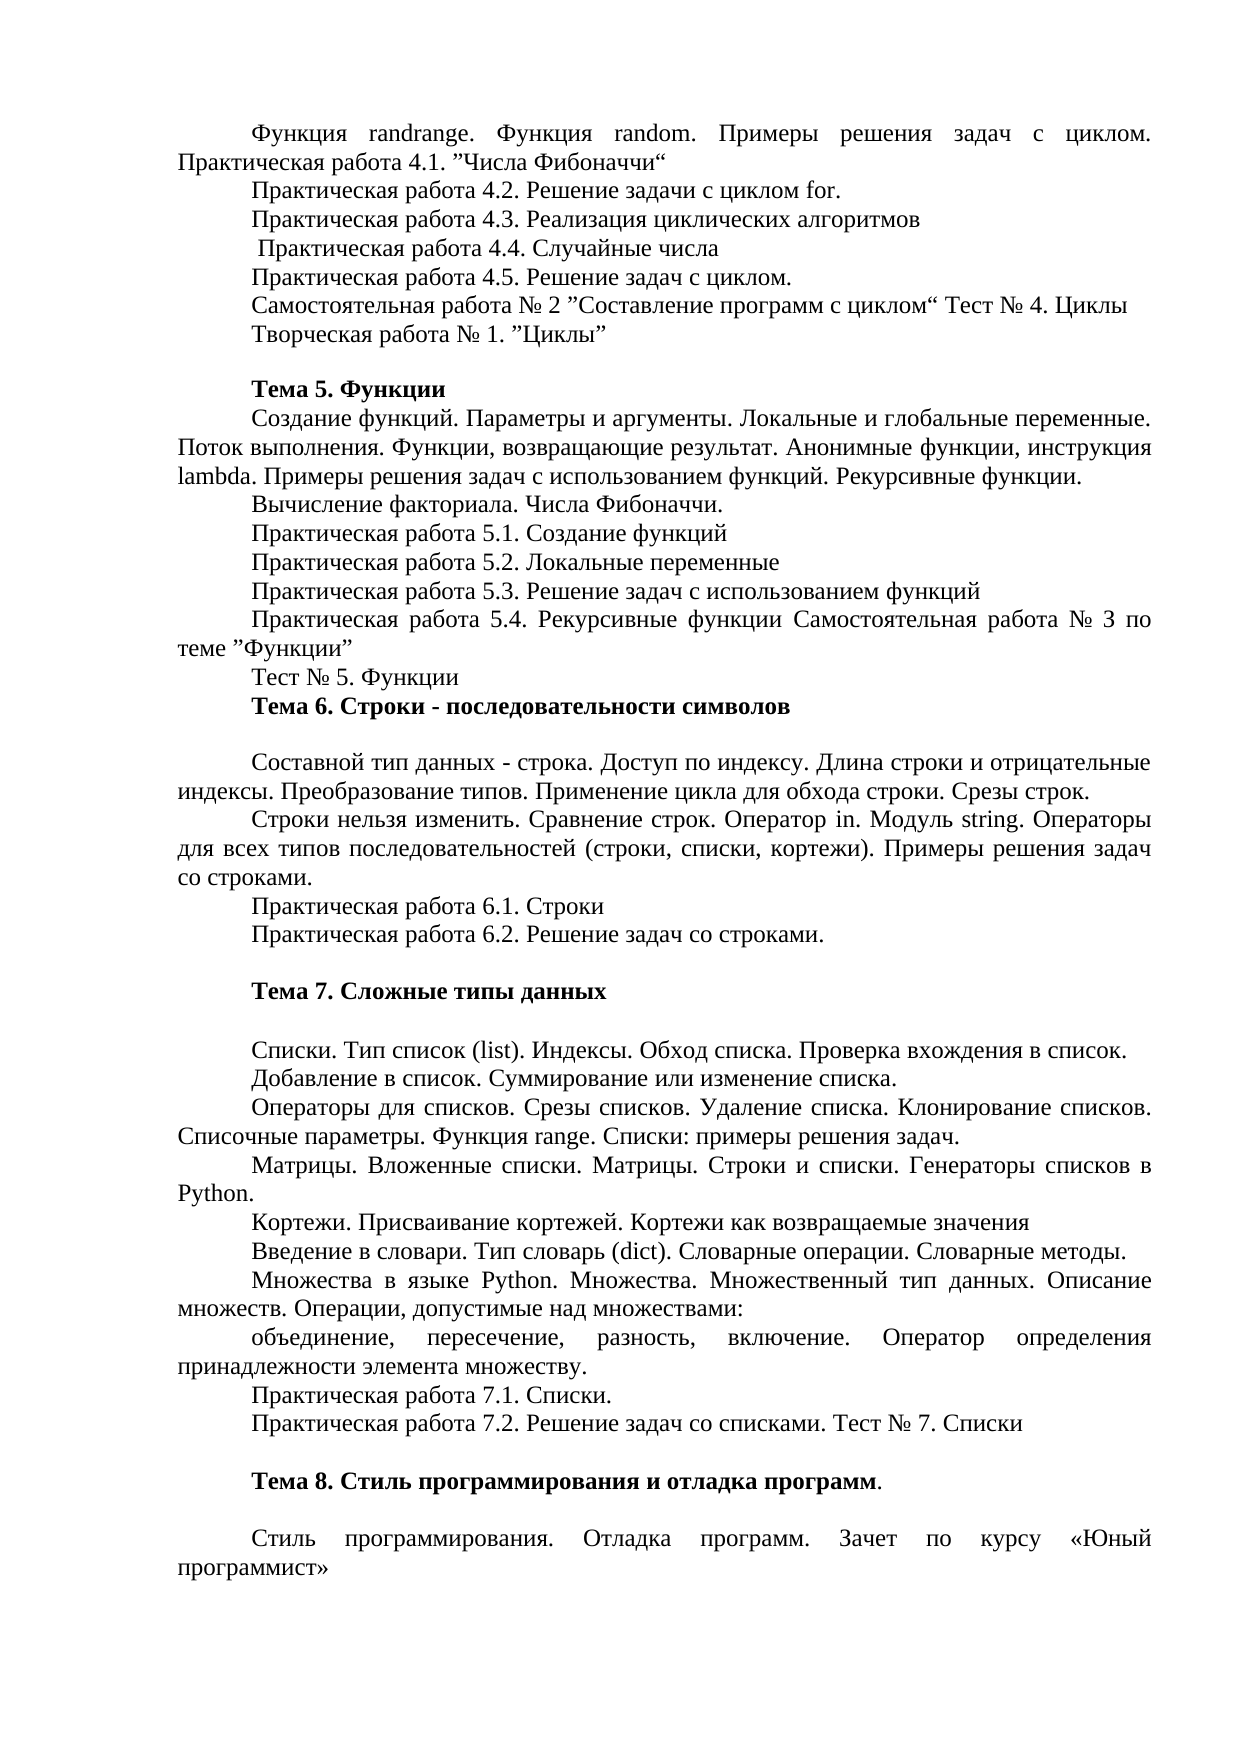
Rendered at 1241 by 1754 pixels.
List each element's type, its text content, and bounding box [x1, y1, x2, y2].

text Множества в языке Python. Множества. Множественный тип данных. Описание множеств. Операции, допустимые над множествами: [177, 1265, 1152, 1322]
text Практическая работа 6.1. Строки [177, 891, 1152, 919]
subtitle Тема 7. Сложные типы данных [177, 976, 1152, 1005]
text Практическая работа 5.1. Создание функций [177, 518, 1152, 547]
text Самостоятельная работа № 2 ”Составление программ с циклом“ Тест № 4. Циклы [177, 291, 1152, 319]
text Практическая работа 4.3. Реализация циклических алгоритмов [177, 204, 1152, 233]
text Введение в словари. Тип словарь (dict). Словарные операции. Словарные методы. [177, 1236, 1152, 1265]
text Практическая работа 4.5. Решение задач с циклом. [177, 262, 1152, 291]
text объединение, пересечение, разность, включение. Оператор определения принадлежности элемента множеству. [177, 1322, 1152, 1380]
text Операторы для списков. Срезы списков. Удаление списка. Клонирование списков. Списочные параметры. Функция range. Списки: примеры решения задач. [177, 1092, 1152, 1150]
subtitle Тема 6. Строки - последовательности символов [177, 691, 1152, 719]
text Стиль программирования. Отладка программ. Зачет по курсу «Юный программист» [177, 1523, 1152, 1581]
text Функция randrange. Функция random. Примеры решения задач с циклом. Практическая работа 4.1. ”Числа Фибоначчи“ [177, 118, 1152, 176]
text Матрицы. Вложенные списки. Матрицы. Строки и списки. Генераторы списков в Python. [177, 1150, 1152, 1207]
text Практическая работа 4.4. Случайные числа [177, 233, 1152, 262]
text Добавление в список. Суммирование или изменение списка. [177, 1063, 1152, 1092]
text Строки нельзя изменить. Сравнение строк. Оператор in. Модуль string. Операторы для всех типов последовательностей (строки, списки, кортежи). Примеры решения задач со строками. [177, 804, 1152, 891]
text Тест № 5. Функции [177, 662, 1152, 691]
text Вычисление факториала. Числа Фибоначчи. [177, 489, 1152, 518]
text Кортежи. Присваивание кортежей. Кортежи как возвращаемые значения [177, 1207, 1152, 1236]
text Практическая работа 7.1. Списки. [177, 1380, 1152, 1408]
text Практическая работа 5.4. Рекурсивные функции Самостоятельная работа № З по теме ”Функции” [177, 604, 1152, 662]
text Практическая работа 7.2. Решение задач со списками. Тест № 7. Списки [177, 1408, 1152, 1437]
subtitle Тема 8. Стиль программирования и отладка программ. [177, 1466, 1152, 1495]
text Практическая работа 5.3. Решение задач с использованием функций [177, 576, 1152, 604]
text Создание функций. Параметры и аргументы. Локальные и глобальные переменные. Поток выполнения. Функции, возвращающие результат. Анонимные функции, инструкция lambda. Примеры решения задач с использованием функций. Рекурсивные функции. [177, 403, 1152, 489]
text Практическая работа 5.2. Локальные переменные [177, 547, 1152, 576]
subtitle Тема 5. Функции [177, 374, 1152, 403]
text Творческая работа № 1. ”Циклы” [177, 319, 1152, 348]
text Практическая работа 4.2. Решение задачи с циклом for. [177, 176, 1152, 204]
text Практическая работа 6.2. Решение задач со строками. [177, 919, 1152, 948]
text Составной тип данных - строка. Доступ по индексу. Длина строки и отрицательные индексы. Преобразование типов. Применение цикла для обхода строки. Срезы строк. [177, 747, 1152, 804]
text Списки. Тип список (list). Индексы. Обход списка. Проверка вхождения в список. [177, 1035, 1152, 1063]
